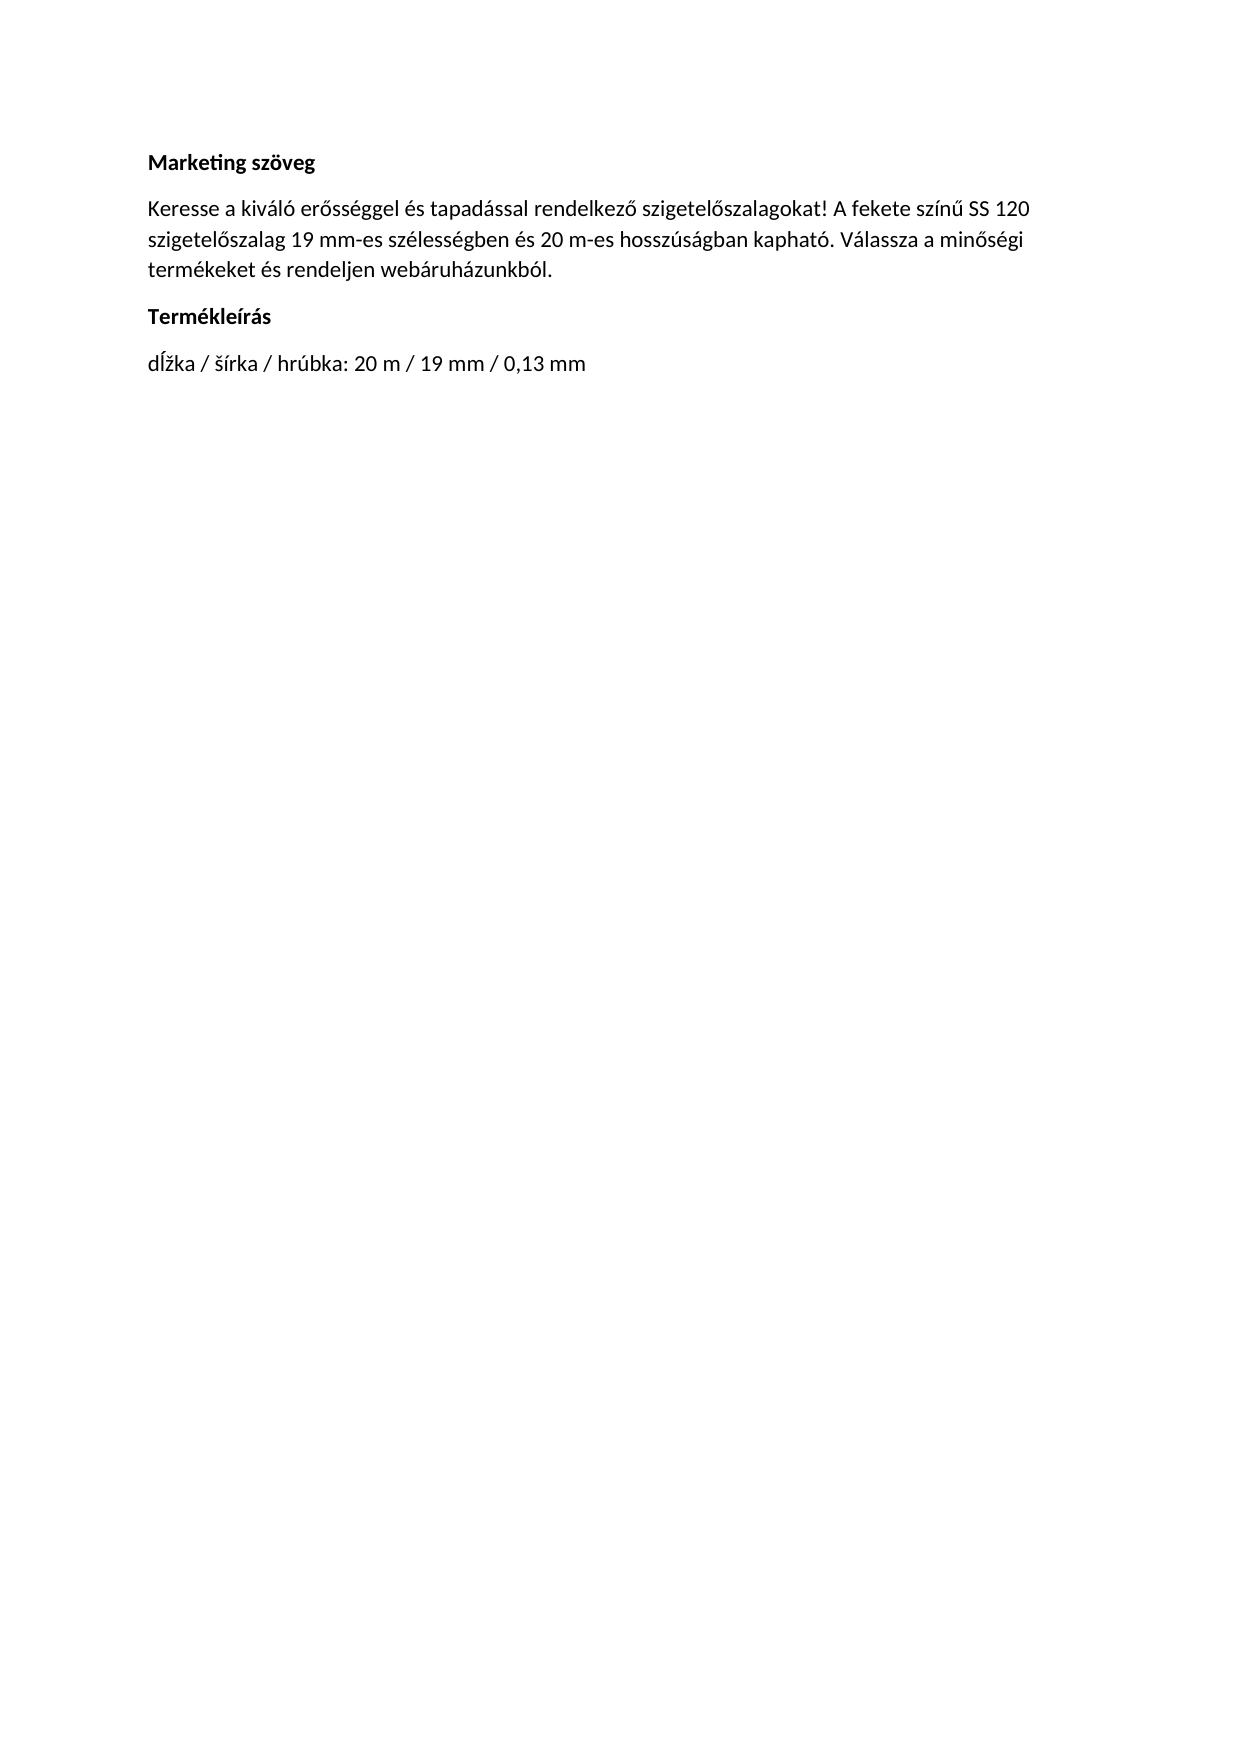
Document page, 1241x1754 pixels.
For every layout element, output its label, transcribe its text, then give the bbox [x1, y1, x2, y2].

text Keresse a kiváló erősséggel és tapadással rendelkező szigetelőszalagokat! A fekete színű SS 120 szigetelőszalag 19 mm-es szélességben és 20 m-es hosszúságban kapható. Válassza a minőségi termékeket és rendeljen webáruházunkból. [148, 194, 1093, 283]
text Termékleírás [148, 302, 1093, 330]
text Marketing szöveg [148, 148, 1093, 176]
text dĺžka / šírka / hrúbka: 20 m / 19 mm / 0,13 mm [148, 349, 1093, 377]
